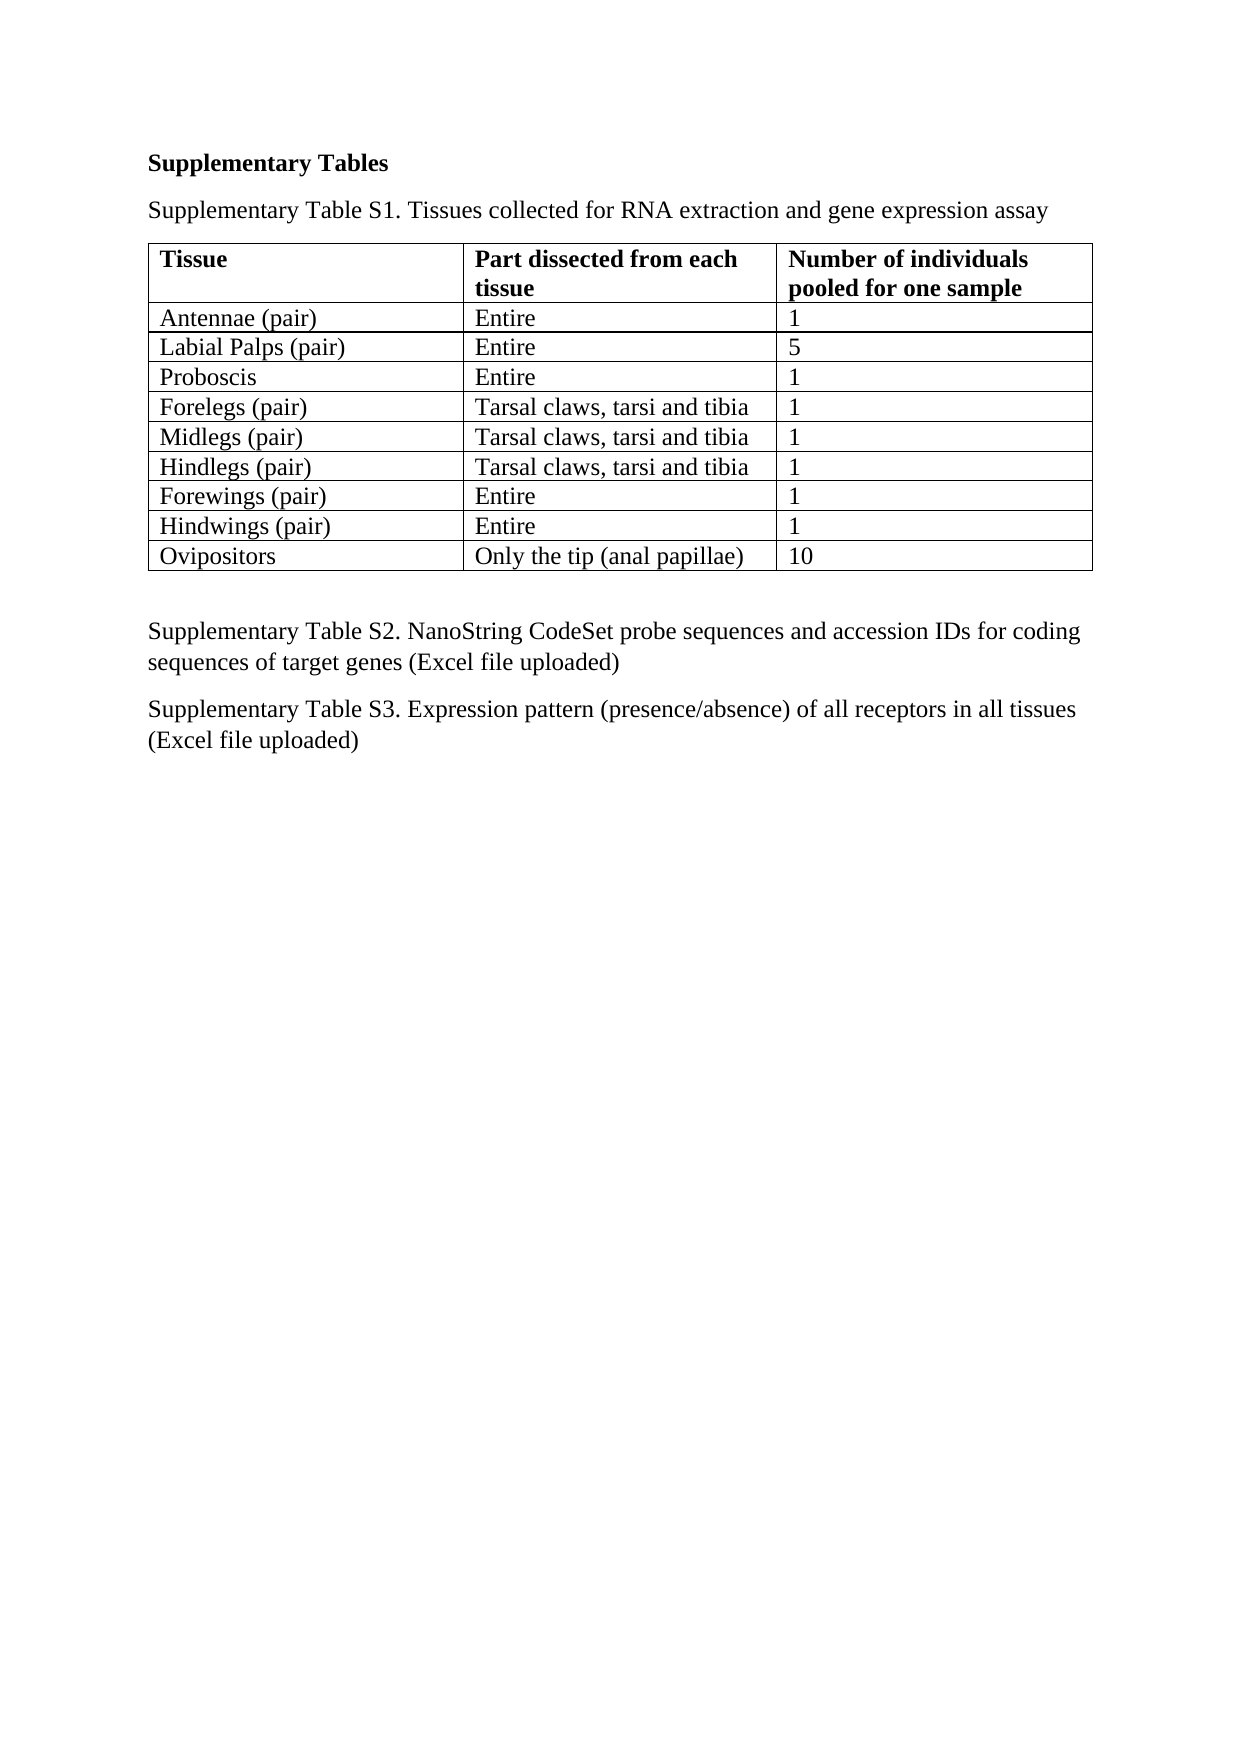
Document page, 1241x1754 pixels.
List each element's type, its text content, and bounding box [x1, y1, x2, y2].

table_cell Entire [464, 333, 776, 361]
table_cell Midlegs (pair) [149, 422, 463, 451]
table_cell 1 [777, 422, 1092, 451]
table_cell 1 [777, 392, 1092, 421]
table_cell Only the tip (anal papillae) [464, 541, 776, 570]
table_cell 1 [777, 511, 1092, 540]
table_cell Tarsal claws, tarsi and tibia [464, 392, 776, 421]
table_header Number of individuals pooled for one sample [777, 244, 1092, 302]
table_cell Hindlegs (pair) [149, 452, 463, 480]
table_cell Entire [464, 511, 776, 540]
text Supplementary Table S3. Expression pattern (presence/absence) of all receptors in all tissues (Excel file uploaded) [148, 694, 1093, 754]
table_cell Ovipositors [149, 541, 463, 570]
table_cell 1 [777, 452, 1092, 480]
table_cell Hindwings (pair) [149, 511, 463, 540]
table_cell Entire [464, 362, 776, 391]
table_cell Forewings (pair) [149, 481, 463, 510]
table_cell Forelegs (pair) [149, 392, 463, 421]
table_cell Labial Palps (pair) [149, 333, 463, 361]
table_cell Tarsal claws, tarsi and tibia [464, 452, 776, 480]
table_cell 10 [777, 541, 1092, 570]
table_cell Entire [464, 303, 776, 331]
text Supplementary Tables [148, 148, 1093, 176]
table_cell 1 [777, 362, 1092, 391]
table_header Tissue [149, 244, 463, 302]
table_cell 1 [777, 481, 1092, 510]
table_header Part dissected from each tissue [464, 244, 776, 302]
table_cell Entire [464, 481, 776, 510]
table_cell Tarsal claws, tarsi and tibia [464, 422, 776, 451]
text Supplementary Table S2. NanoString CodeSet probe sequences and accession IDs for coding sequences of target genes (Excel file uploaded) [148, 616, 1093, 676]
table_cell Proboscis [149, 362, 463, 391]
table_cell Antennae (pair) [149, 303, 463, 331]
text Supplementary Table S1. Tissues collected for RNA extraction and gene expression assay [148, 195, 1093, 224]
table_cell 1 [777, 303, 1092, 331]
table_cell 5 [777, 333, 1092, 361]
